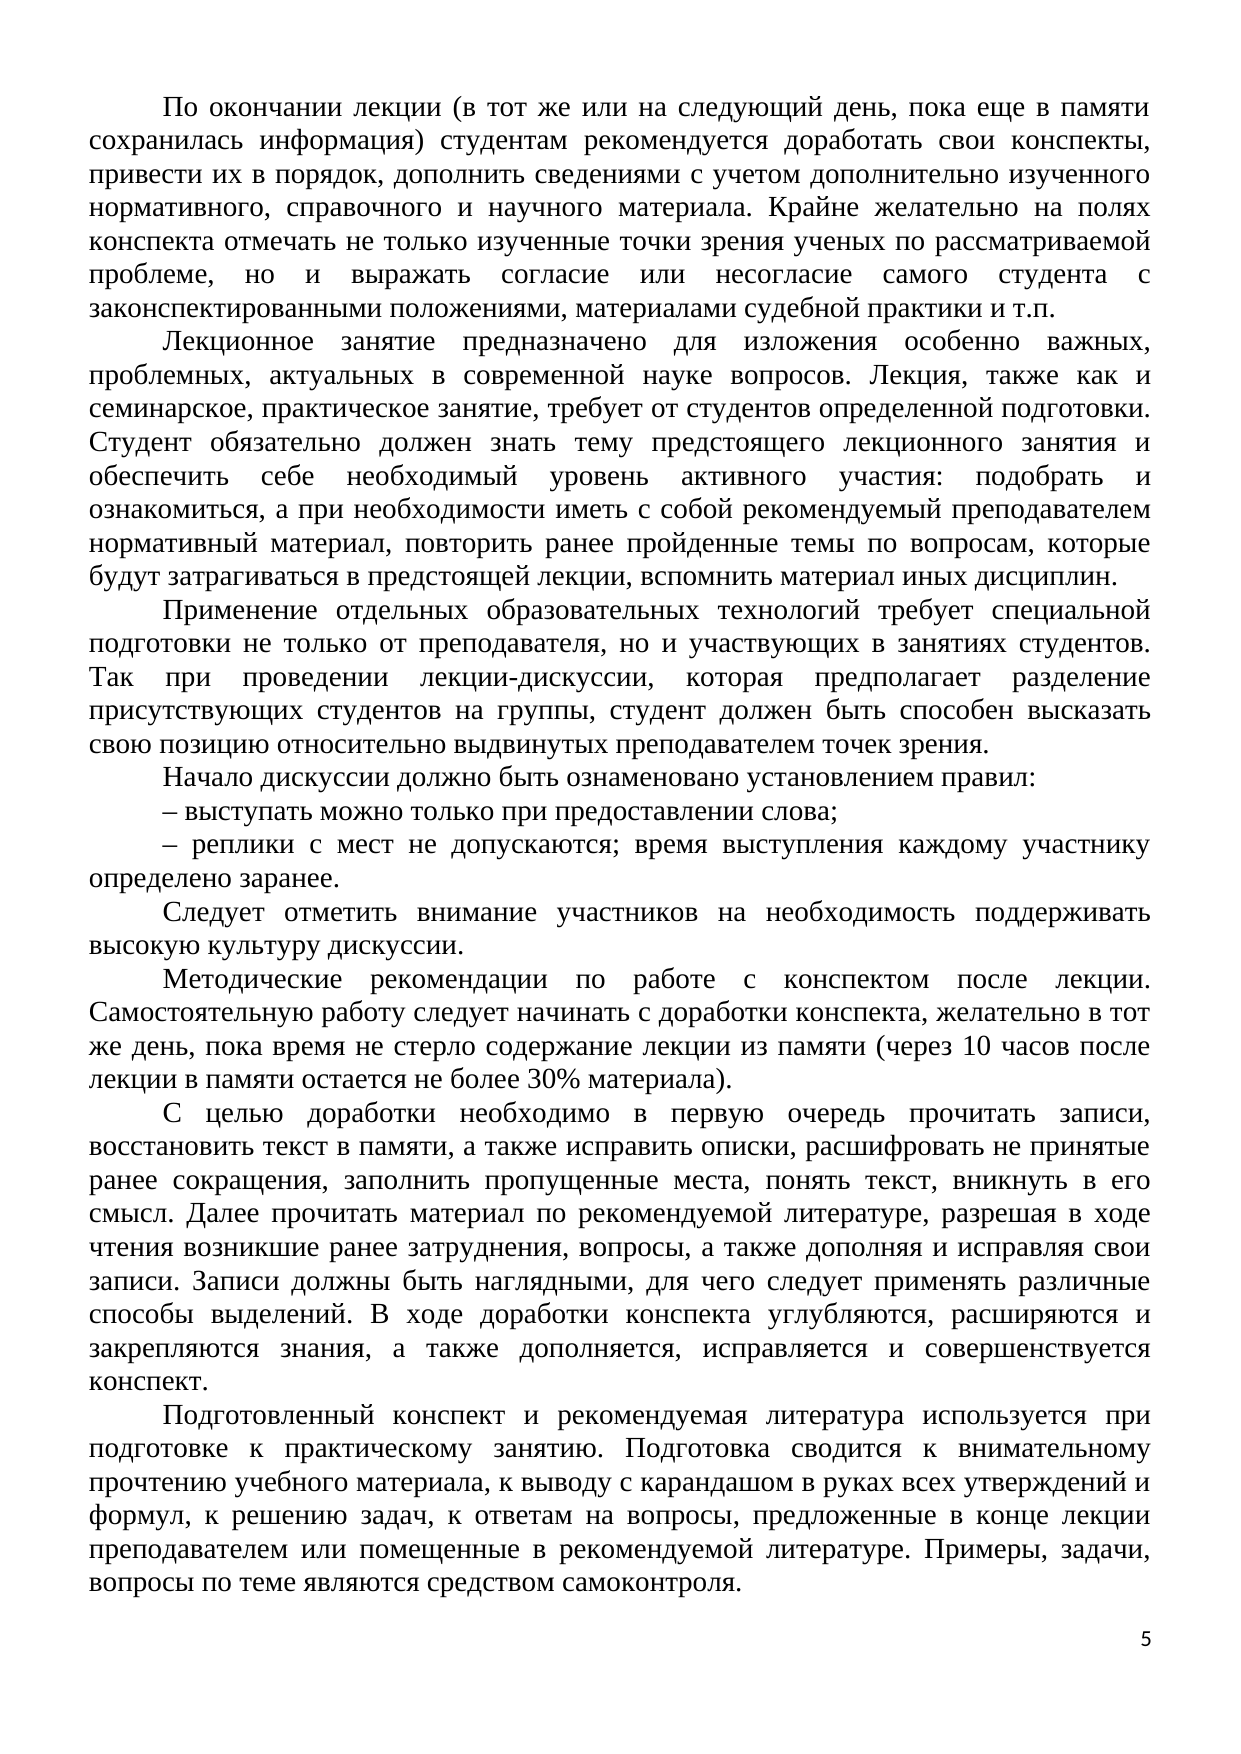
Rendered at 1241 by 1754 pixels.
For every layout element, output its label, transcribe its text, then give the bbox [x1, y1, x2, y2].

text Подготовленный конспект и рекомендуемая литература используется при подготовке к практическому занятию. Подготовка сводится к внимательному прочтению учебного материала, к выводу с карандашом в руках всех утверждений и формул, к решению задач, к ответам на вопросы, предложенные в конце лекции преподавателем или помещенные в рекомендуемой литературе. Примеры, задачи, вопросы по теме являются средством самоконтроля. [89, 1397, 1152, 1598]
text По окончании лекции (в тот же или на следующий день, пока еще в памяти сохранилась информация) студентам рекомендуется доработать свои конспекты, привести их в порядок, дополнить сведениями с учетом дополнительно изученного нормативного, справочного и научного материала. Крайне желательно на полях конспекта отмечать не только изученные точки зрения ученых по рассматриваемой проблеме, но и выражать согласие или несогласие самого студента с законспектированными положениями, материалами судебной практики и т.п. [89, 89, 1152, 323]
text Методические рекомендации по работе с конспектом после лекции. Самостоятельную работу следует начинать с доработки конспекта, желательно в тот же день, пока время не стерло содержание лекции из памяти (через 10 часов после лекции в памяти остается не более 30% материала). [89, 961, 1152, 1095]
text Следует отметить внимание участников на необходимость поддерживать высокую культуру дискуссии. [89, 894, 1152, 961]
text Применение отдельных образовательных технологий требует специальной подготовки не только от преподавателя, но и участвующих в занятиях студентов. Так при проведении лекции-дискуссии, которая предполагает разделение присутствующих студентов на группы, студент должен быть способен высказать свою позицию относительно выдвинутых преподавателем точек зрения. [89, 592, 1152, 759]
text Начало дискуссии должно быть ознаменовано установлением правил: [89, 759, 1152, 793]
text С целью доработки необходимо в первую очередь прочитать записи, восстановить текст в памяти, а также исправить описки, расшифровать не принятые ранее сокращения, заполнить пропущенные места, понять текст, вникнуть в его смысл. Далее прочитать материал по рекомендуемой литературе, разрешая в ходе чтения возникшие ранее затруднения, вопросы, а также дополняя и исправляя свои записи. Записи должны быть наглядными, для чего следует применять различные способы выделений. В ходе доработки конспекта углубляются, расширяются и закрепляются знания, а также дополняется, исправляется и совершенствуется конспект. [89, 1095, 1152, 1397]
text Лекционное занятие предназначено для изложения особенно важных, проблемных, актуальных в современной науке вопросов. Лекция, также как и семинарское, практическое занятие, требует от студентов определенной подготовки. Студент обязательно должен знать тему предстоящего лекционного занятия и обеспечить себе необходимый уровень активного участия: подобрать и ознакомиться, а при необходимости иметь с собой рекомендуемый преподавателем нормативный материал, повторить ранее пройденные темы по вопросам, которые будут затрагиваться в предстоящей лекции, вспомнить материал иных дисциплин. [89, 323, 1152, 592]
text – реплики с мест не допускаются; время выступления каждому участнику определено заранее. [89, 827, 1152, 894]
text – выступать можно только при предоставлении слова; [89, 793, 1152, 827]
